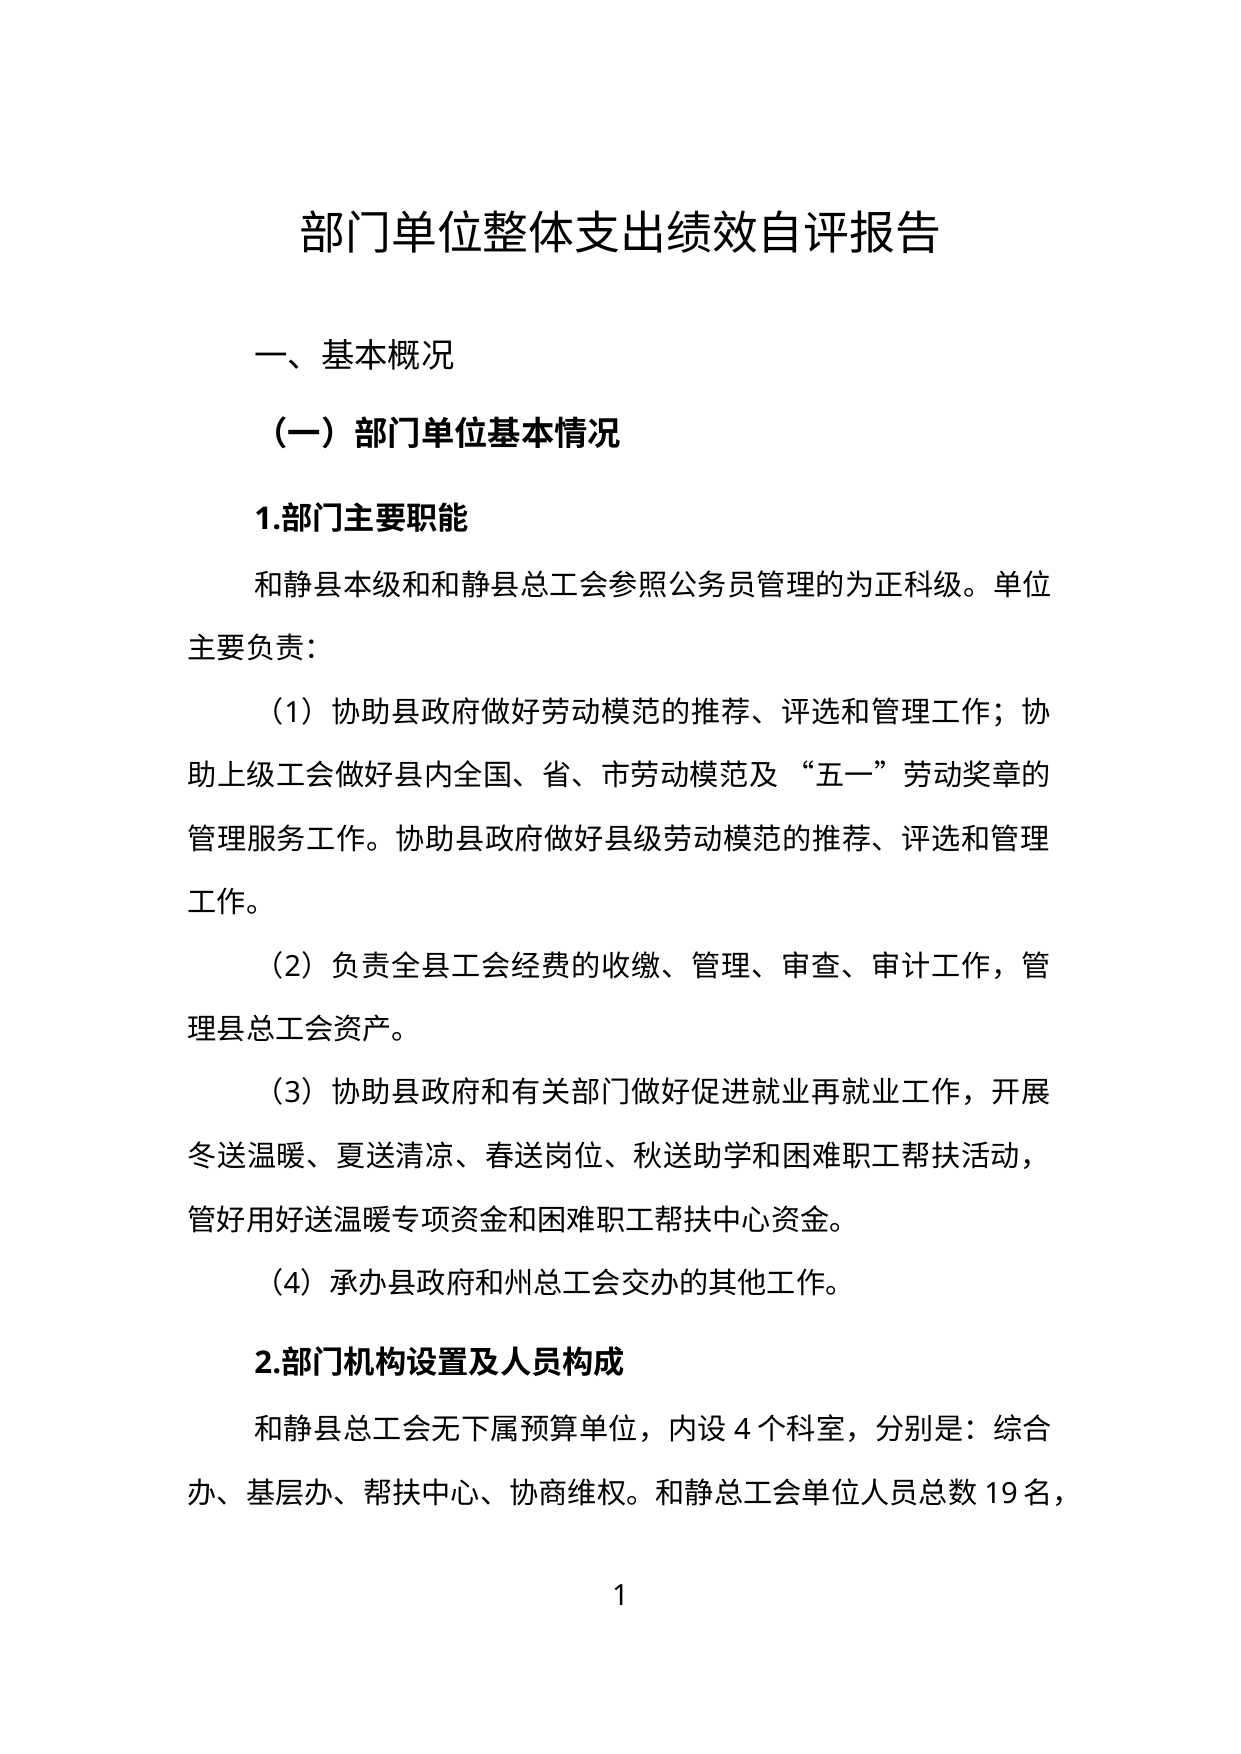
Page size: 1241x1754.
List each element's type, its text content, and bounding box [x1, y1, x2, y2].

subtitle （一）部门单位基本情况 [187, 406, 1053, 454]
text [187, 1406, 1053, 1512]
text （3）协助县政府和有关部门做好促进就业再就业工作，开展冬送温暖、夏送清凉、春送岗位、秋送助学和困难职工帮扶活动，管好用好送温暖专项资金和困难职工帮扶中心资金。 [187, 1069, 1053, 1238]
text 部门单位整体支出绩效自评报告 [187, 196, 1053, 262]
subtitle 2.部门机构设置及人员构成 [187, 1338, 1053, 1383]
subtitle 1.部门主要职能 [187, 493, 1053, 539]
text （1）协助县政府做好劳动模范的推荐、评选和管理工作；协助上级工会做好县内全国、省、市劳动模范及 “五一”劳动奖章的管理服务工作。协助县政府做好县级劳动模范的推荐、评选和管理工作。 [187, 688, 1053, 921]
subtitle 一、基本概况 [187, 329, 1053, 377]
text （2）负责全县工会经费的收缴、管理、审查、审计工作，管理县总工会资产。 [187, 942, 1053, 1048]
text 和静县本级和和静县总工会参照公务员管理的为正科级。单位主要负责： [187, 561, 1053, 667]
text （4）承办县政府和州总工会交办的其他工作。 [187, 1259, 1053, 1302]
